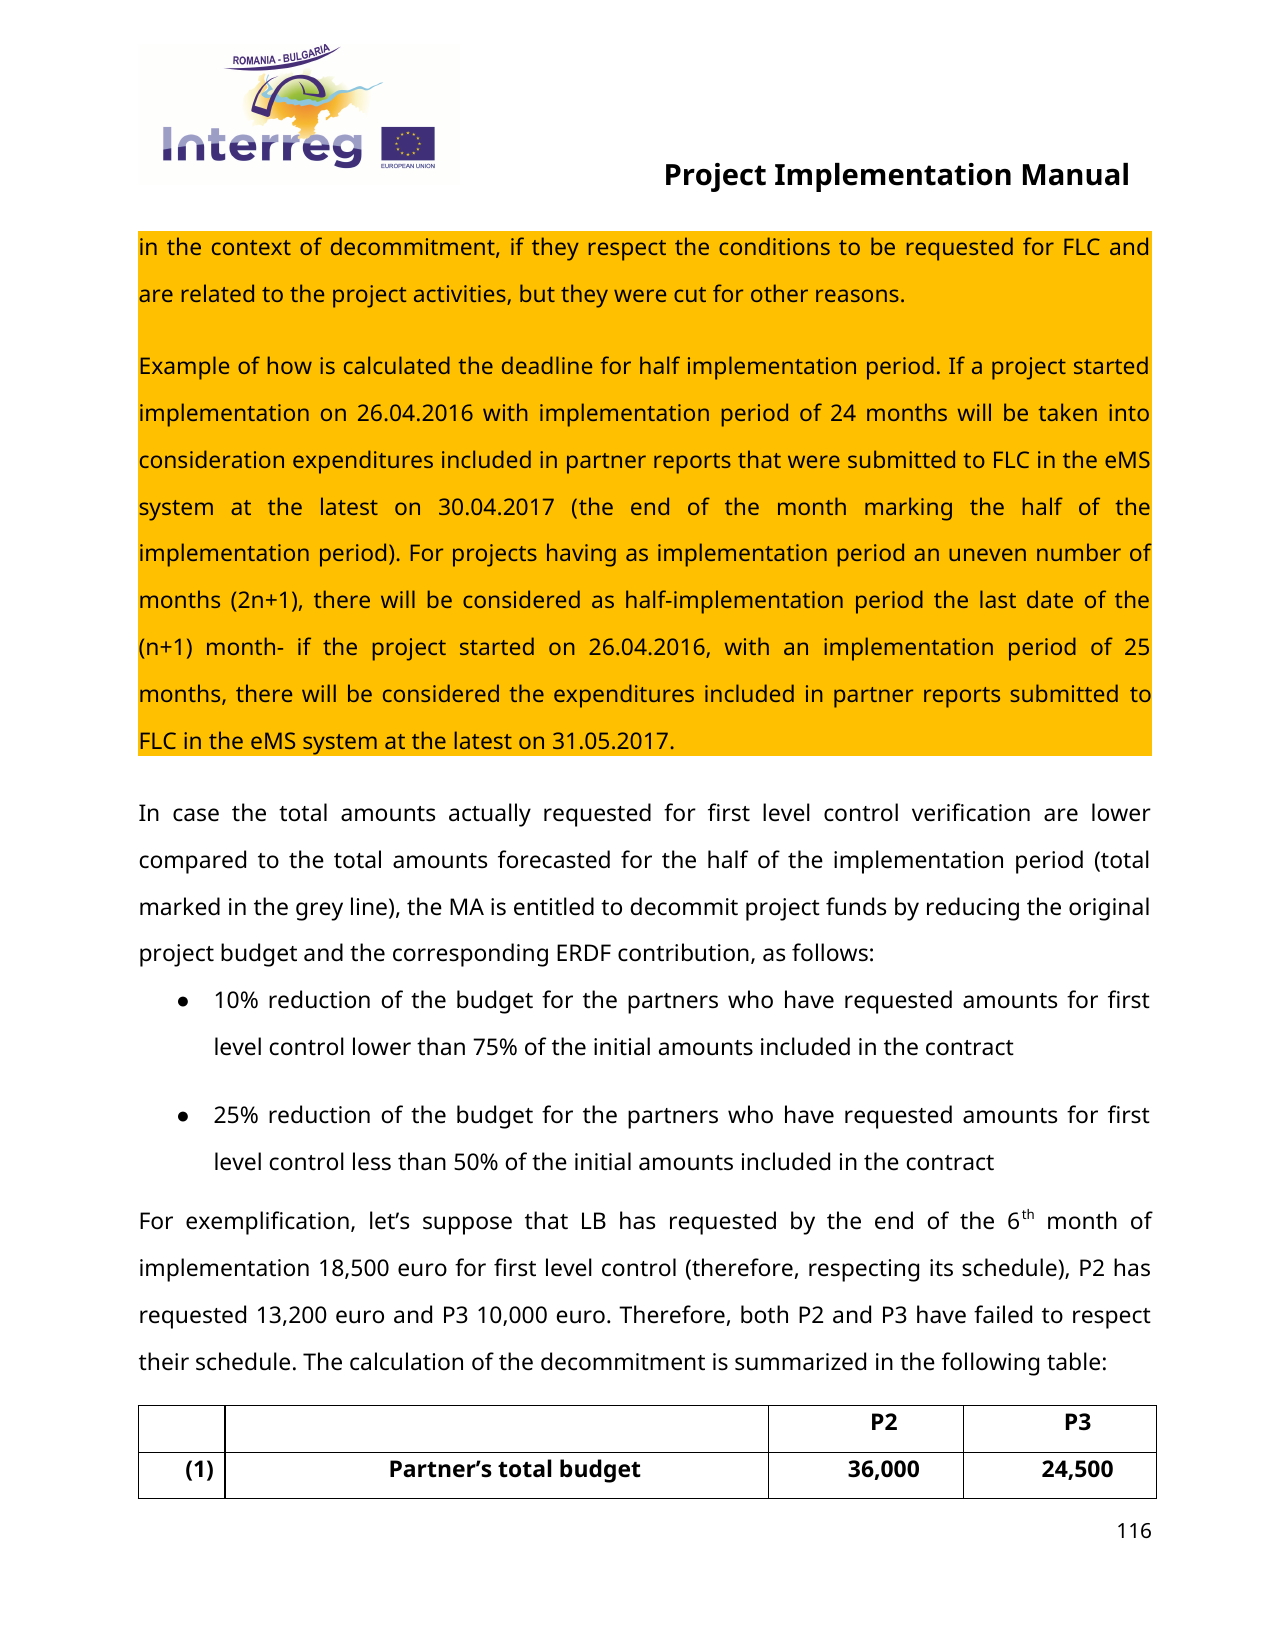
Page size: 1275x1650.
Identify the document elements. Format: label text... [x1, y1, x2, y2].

list 25% reduction of the budget for the partners who have requested amounts for first level control less than 50% of the initial amounts included in the contract [176, 1099, 1152, 1177]
table_cell 36,000 [769, 1453, 963, 1498]
table_cell 24,500 [964, 1453, 1156, 1498]
list 10% reduction of the budget for the partners who have requested amounts for first level control lower than 75% of the initial amounts included in the contract [176, 984, 1152, 1062]
table_cell (1) [139, 1453, 224, 1498]
text In case the total amounts actually requested for first level control verification are lower compared to the total amounts forecasted for the half of the implementation period (total marked in the grey line), the MA is entitled to decommit project funds by reducing the original project budget and the corresponding ERDF contribution, as follows: [138, 797, 1152, 968]
table_cell Partner’s total budget [226, 1453, 768, 1498]
text For exemplification, let’s suppose that LB has requested by the end of the 6th month of implementation 18,500 euro for first level control (therefore, respecting its schedule), P2 has requested 13,200 euro and P3 10,000 euro. Therefore, both P2 and P3 have failed to respect their schedule. The calculation of the decommitment is summarized in the following table: [138, 1205, 1152, 1377]
picture [138, 44, 461, 185]
text Example of how is calculated the deadline for half implementation period. If a project started implementation on 26.04.2016 with implementation period of 24 months will be taken into consideration expenditures included in partner reports that were submitted to FLC in the eMS system at the latest on 30.04.2017 (the end of the month marking the half of the implementation period). For projects having as implementation period an uneven number of months (2n+1), there will be considered as half-implementation period the last date of the (n+1) month- if the project started on 26.04.2016, with an implementation period of 25 months, there will be considered the expenditures included in partner reports submitted to FLC in the eMS system at the latest on 31.05.2017. [138, 350, 1152, 756]
table_header [226, 1406, 768, 1452]
table_header P2 [769, 1406, 963, 1452]
table_header P3 [964, 1406, 1156, 1452]
table_header [139, 1406, 224, 1452]
